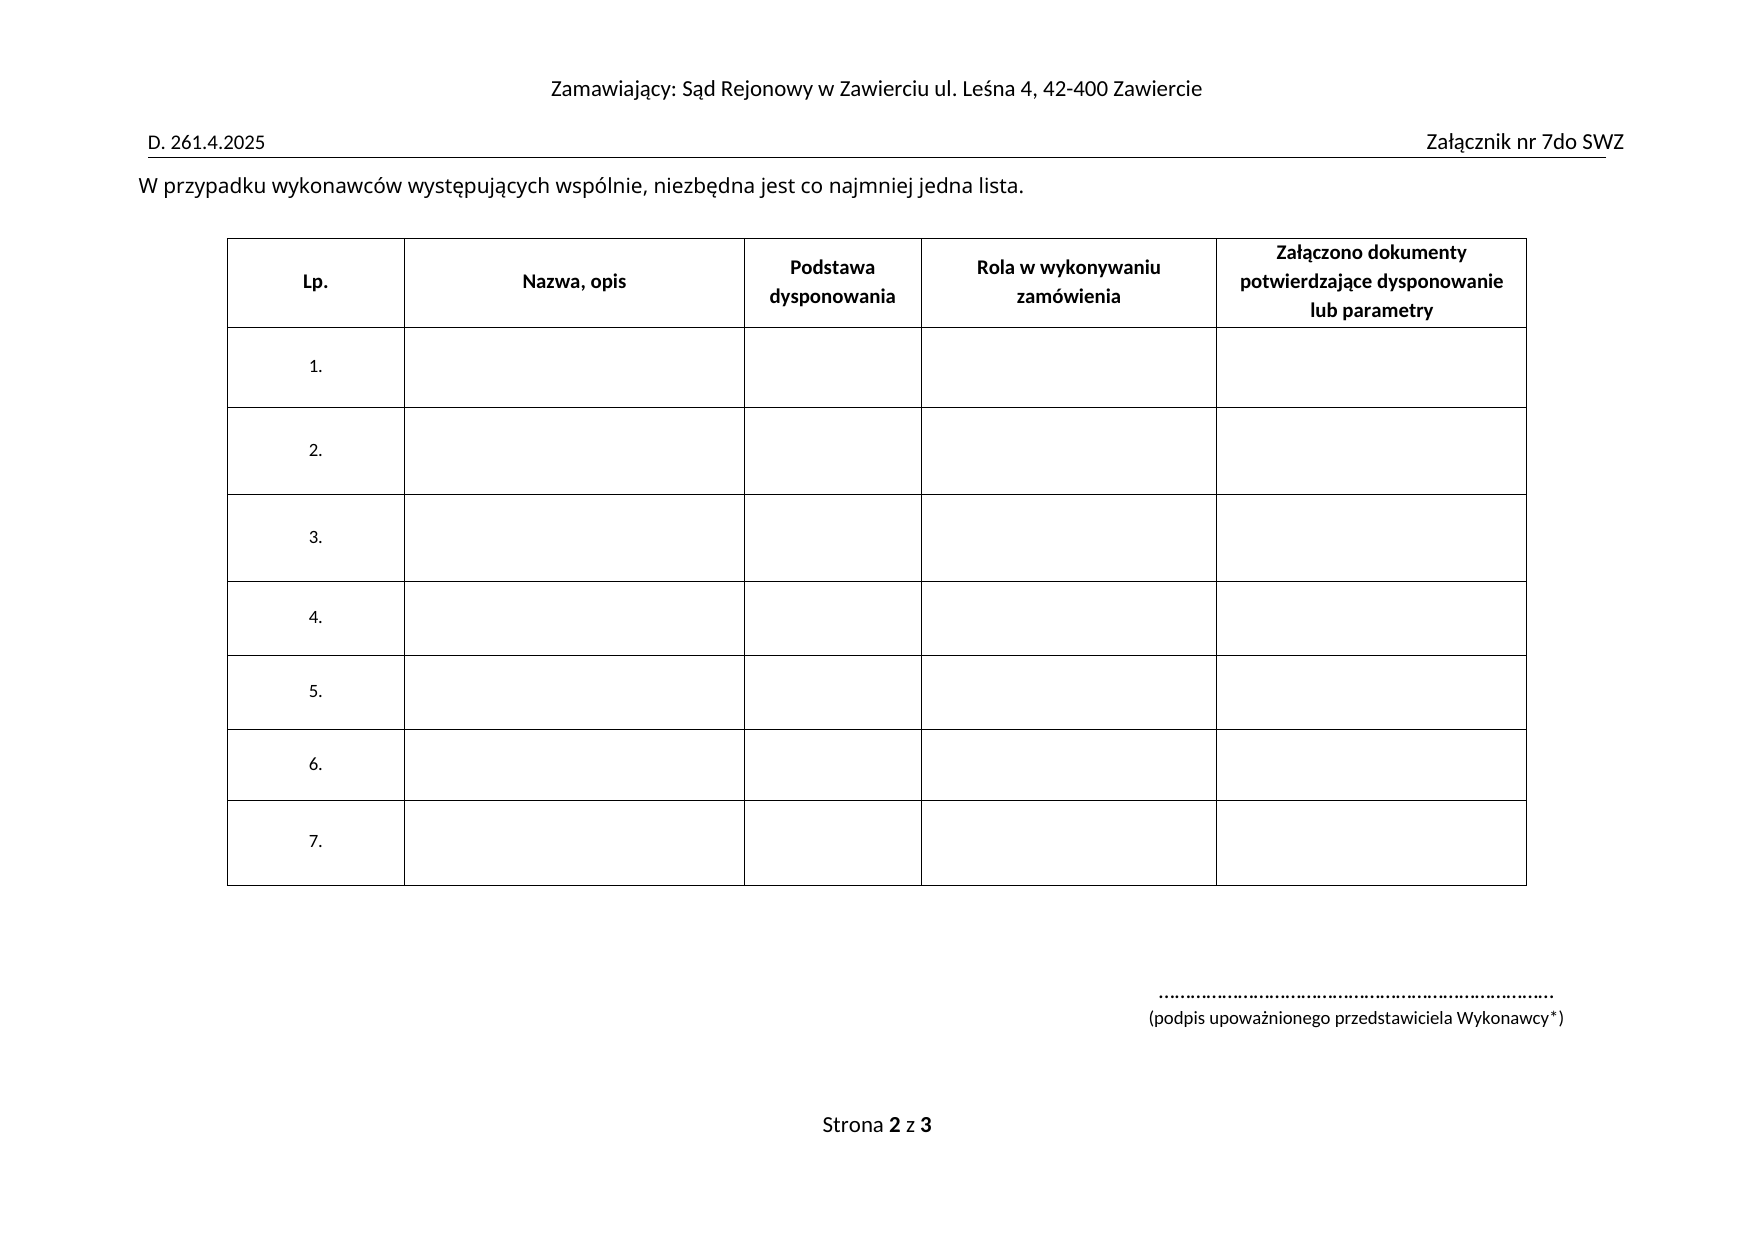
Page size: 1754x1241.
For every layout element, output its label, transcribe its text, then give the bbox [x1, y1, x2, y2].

table_cell [1217, 656, 1526, 729]
table_cell 4. [228, 582, 404, 655]
table_cell [1217, 730, 1526, 800]
table_cell [745, 328, 921, 407]
text (podpis upoważnionego przedstawiciela Wykonawcy*) [1106, 1006, 1606, 1029]
table_cell [922, 328, 1216, 407]
text ………………………………………………………………… [1106, 976, 1606, 1004]
table_cell [922, 495, 1216, 581]
table_cell [1217, 582, 1526, 655]
table_cell [1217, 801, 1526, 884]
table_cell 1. [228, 328, 404, 407]
table_cell 2. [228, 408, 404, 494]
table_cell [745, 495, 921, 581]
table_cell [745, 656, 921, 729]
table_cell 3. [228, 495, 404, 581]
table_cell [745, 582, 921, 655]
table_header Podstawa dysponowania [745, 239, 921, 327]
table_cell [1217, 495, 1526, 581]
table_cell [922, 408, 1216, 494]
table_cell 6. [228, 730, 404, 800]
table_cell [405, 730, 744, 800]
table_cell [405, 408, 744, 494]
table_cell [1217, 328, 1526, 407]
table_header Załączono dokumenty potwierdzające dysponowanie lub parametry [1217, 239, 1526, 327]
table_cell 7. [228, 801, 404, 884]
table_header Lp. [228, 239, 404, 327]
subtitle W przypadku wykonawców występujących wspólnie, niezbędna jest co najmniej jedna lista. [133, 171, 1606, 199]
table_cell [405, 495, 744, 581]
table_cell [405, 328, 744, 407]
table_cell [922, 656, 1216, 729]
table_cell [1217, 408, 1526, 494]
table_header Nazwa, opis [405, 239, 744, 327]
table_cell [745, 408, 921, 494]
table_cell [745, 730, 921, 800]
table_cell 5. [228, 656, 404, 729]
table_cell [745, 801, 921, 884]
table_cell [922, 801, 1216, 884]
table_cell [405, 801, 744, 884]
table_cell [922, 582, 1216, 655]
table_cell [405, 656, 744, 729]
table_cell [922, 730, 1216, 800]
table_header Rola w wykonywaniu zamówienia [922, 239, 1216, 327]
table_cell [405, 582, 744, 655]
